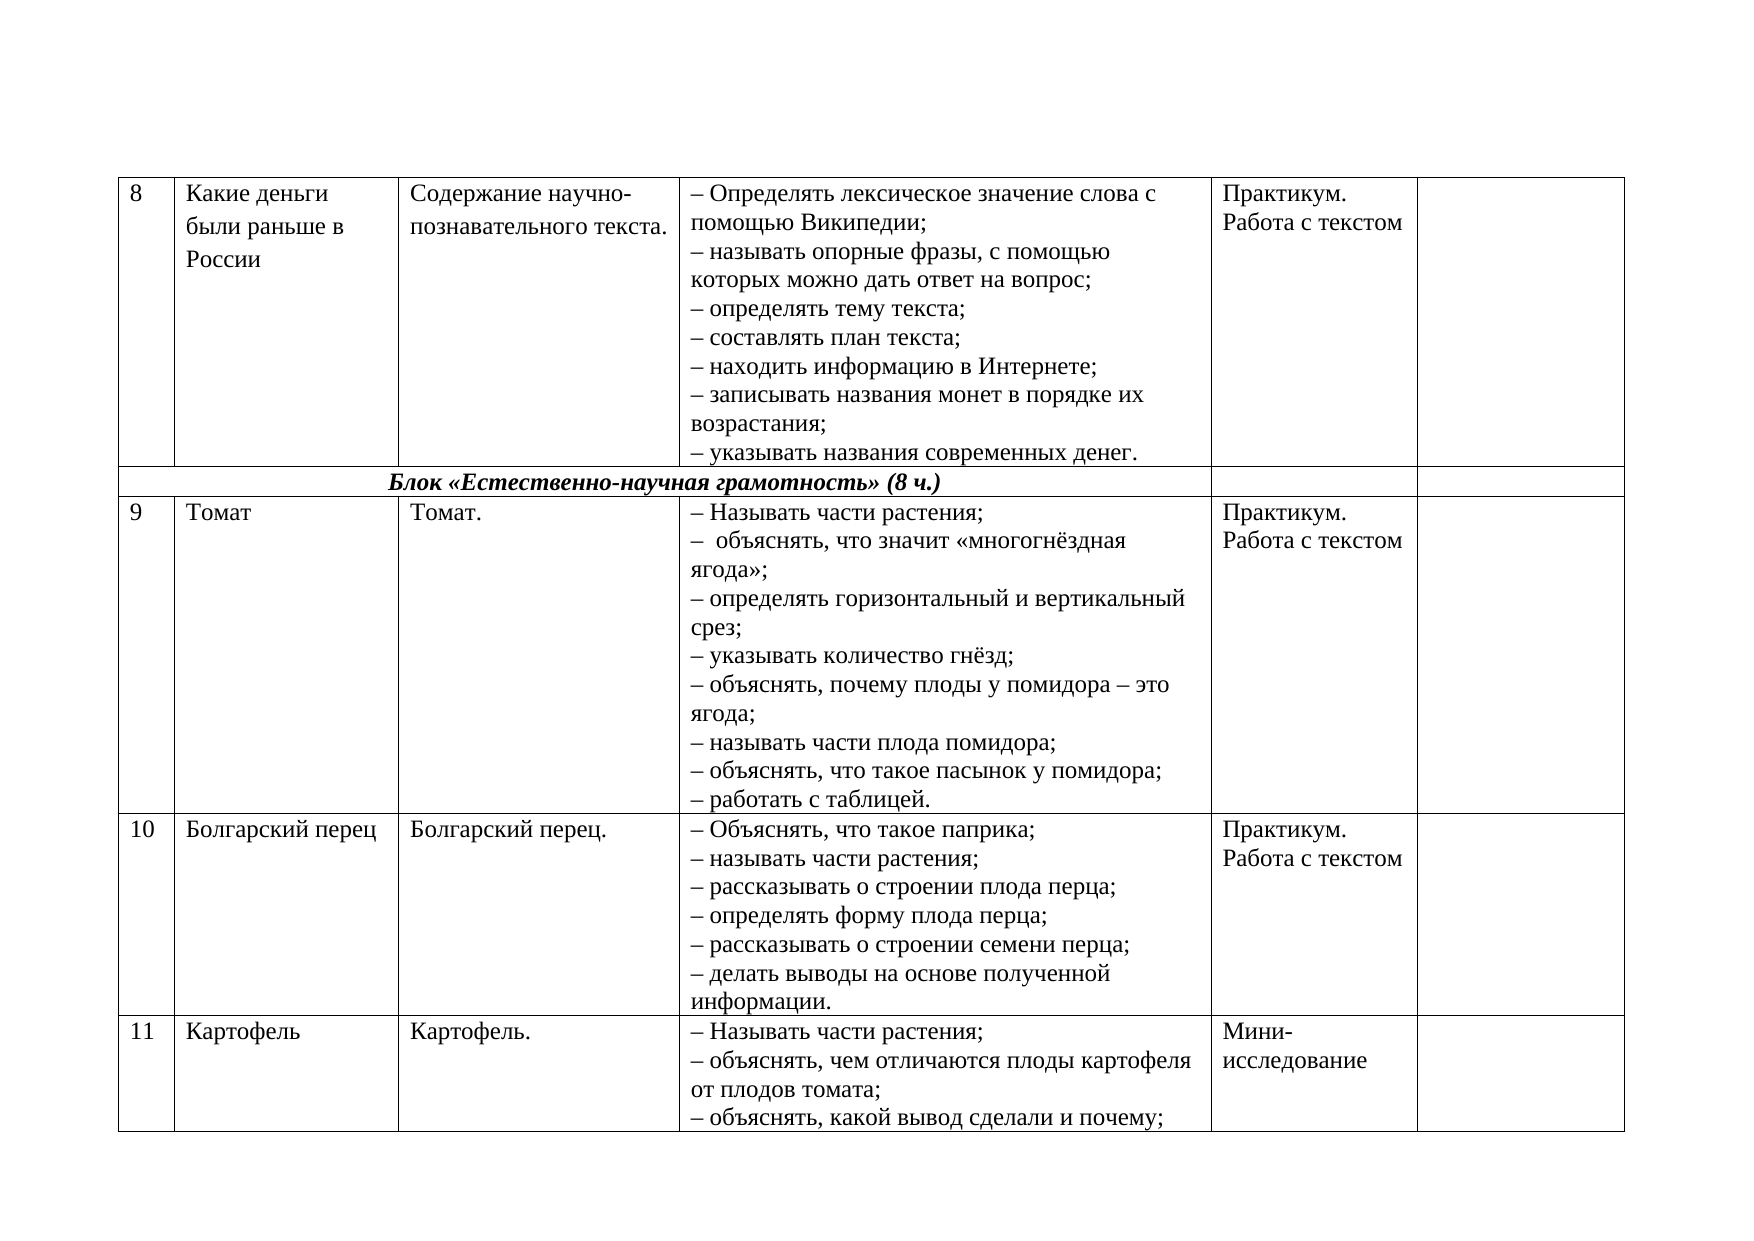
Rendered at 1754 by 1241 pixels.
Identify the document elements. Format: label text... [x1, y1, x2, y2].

table_cell Болгарский перец. [399, 814, 679, 1015]
table_cell Картофель [175, 1016, 398, 1131]
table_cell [680, 1016, 1211, 1131]
table_cell – Называть части растения; – объяснять, что значит «многогнёздная ягода»; – определять горизонтальный и вертикальный срез; – указывать количество гнёзд; – объяснять, почему плоды у помидора – это ягода; – называть части плода помидора; – объяснять, что такое пасынок у помидора; – работать с таблицей. [680, 497, 1211, 813]
table_cell [1418, 814, 1624, 1015]
table_cell Блок «Естественно-научная грамотность» (8 ч.) [119, 467, 1211, 496]
table_cell [1418, 178, 1624, 466]
table_cell 8 [119, 178, 174, 466]
table_cell Болгарский перец [175, 814, 398, 1015]
table_cell Какие деньги были раньше в России [175, 178, 398, 466]
table_cell Практикум. Работа с текстом [1212, 178, 1417, 466]
table_cell Мини-исследование [1212, 1016, 1417, 1131]
table_cell [1212, 467, 1417, 496]
table_cell Практикум. Работа с текстом [1212, 814, 1417, 1015]
table_cell 9 [119, 497, 174, 813]
table_cell Томат [175, 497, 398, 813]
table_cell 11 [119, 1016, 174, 1131]
table_cell Практикум. Работа с текстом [1212, 497, 1417, 813]
table_cell Томат. [399, 497, 679, 813]
table_cell 10 [119, 814, 174, 1015]
table_cell – Определять лексическое значение слова с помощью Википедии; – называть опорные фразы, с помощью которых можно дать ответ на вопрос; – определять тему текста; – составлять план текста; – находить информацию в Интернете; – записывать названия монет в порядке их возрастания; – указывать названия современных денег. [680, 178, 1211, 466]
table_cell [1418, 1016, 1624, 1131]
table_cell [1418, 497, 1624, 813]
table_cell – Объяснять, что такое паприка; – называть части растения; – рассказывать о строении плода перца; – определять форму плода перца; – рассказывать о строении семени перца; – делать выводы на основе полученной информации. [680, 814, 1211, 1015]
table_cell Картофель. [399, 1016, 679, 1131]
table_cell [1418, 467, 1624, 496]
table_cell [399, 178, 679, 466]
